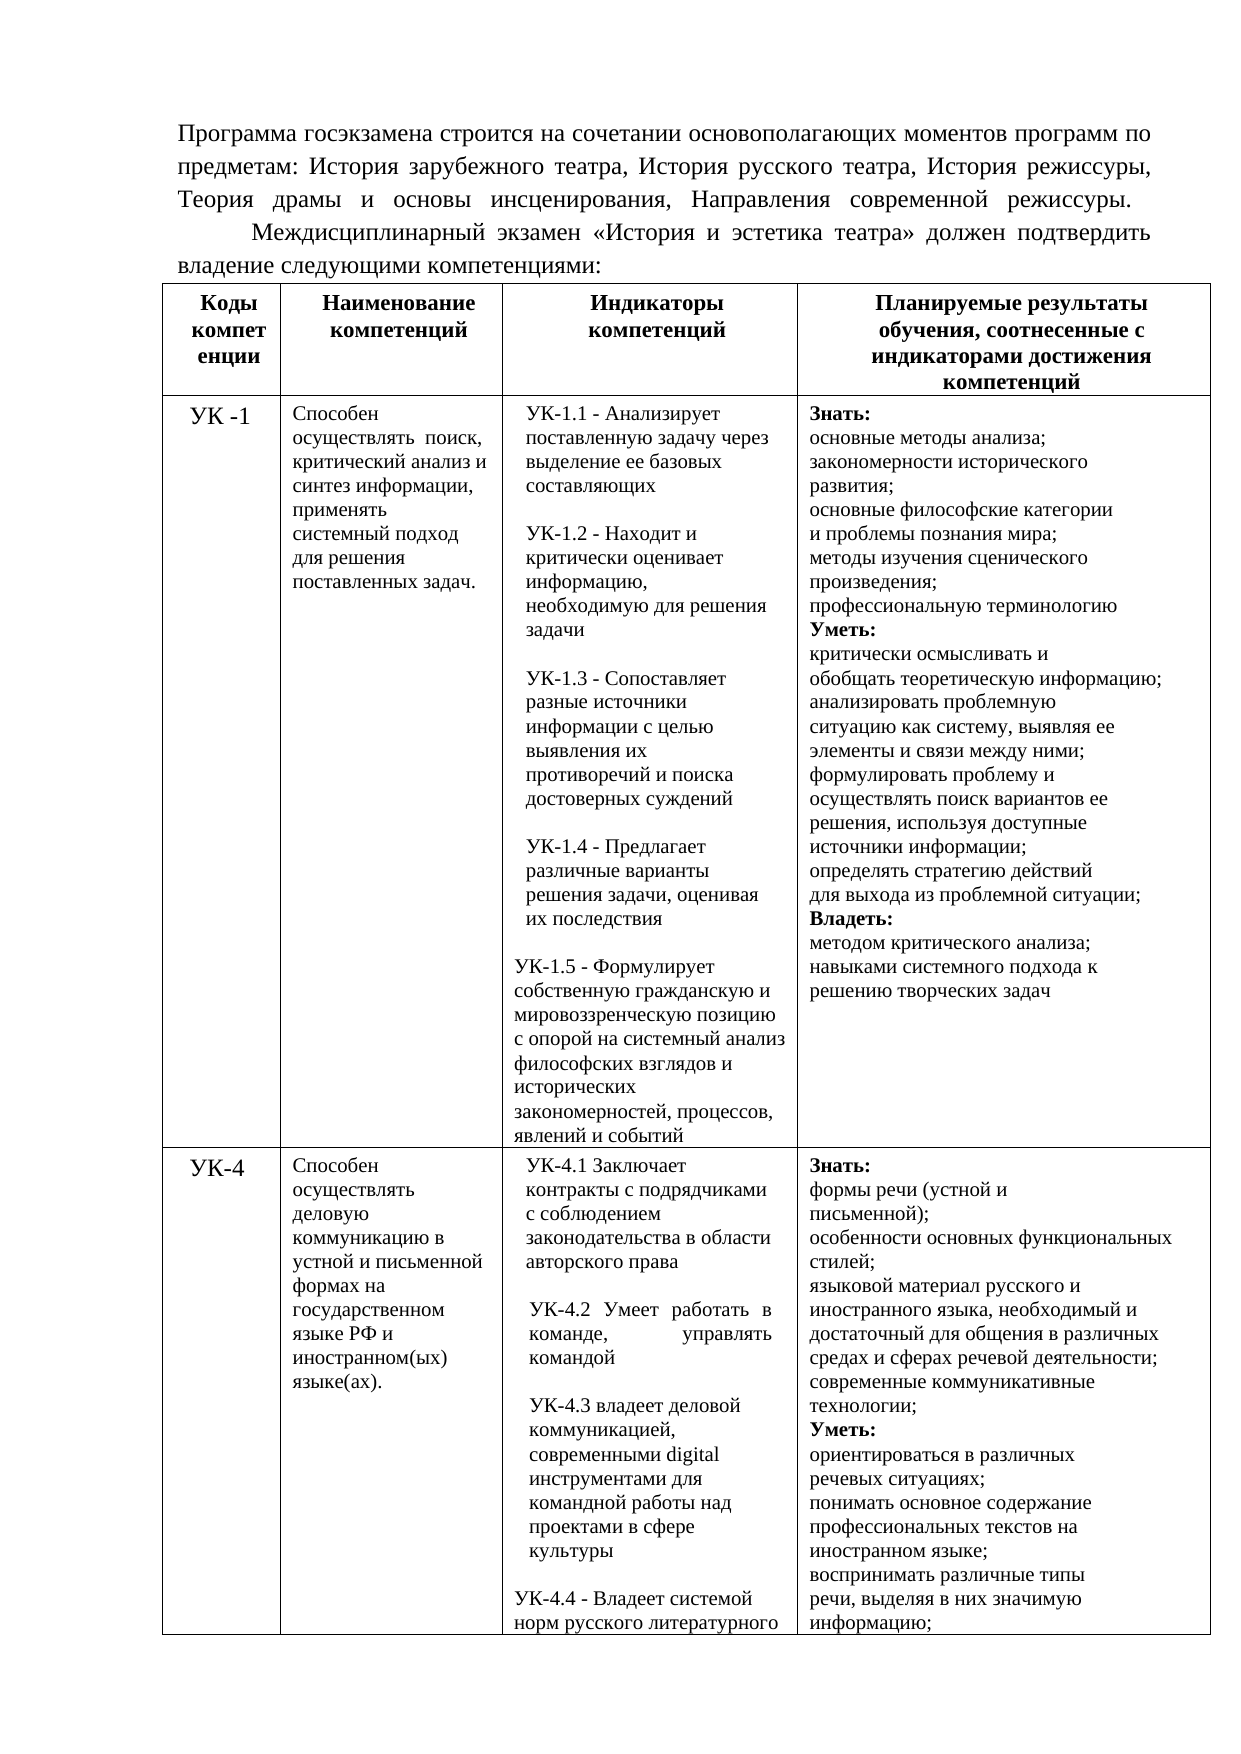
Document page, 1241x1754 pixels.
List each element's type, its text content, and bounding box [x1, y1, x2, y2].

text Программа госэкзамена строится на сочетании основополагающих моментов программ по предметам: История зарубежного театра, История русского театра, История режиссуры, Теория драмы и основы инсценирования, Направления современной режиссуры. Междисциплинарный экзамен «История и эстетика театра» должен подтвердить владение следующими компетенциями: [177, 118, 1152, 279]
table_cell УК-1.1 - Анализирует поставленную задачу через выделение ее базовых составляющих УК-1.2 - Находит и критически оценивает информацию, необходимую для решения задачи УК-1.3 - Сопоставляет разные источники информации с целью выявления их противоречий и поиска достоверных суждений УК-1.4 - Предлагает различные варианты решения задачи, оценивая их последствия УК-1.5 - Формулирует собственную гражданскую и мировоззренческую позицию с опорой на системный анализ философских взглядов и исторических закономерностей, процессов, явлений и событий [503, 396, 797, 1147]
table_header Коды компетенции [163, 284, 280, 395]
table_cell Знать: основные методы анализа; закономерности исторического развития; основные философские категории и проблемы познания мира; методы изучения сценического произведения; профессиональную терминологию Уметь: критически осмысливать и обобщать теоретическую информацию; анализировать проблемную ситуацию как систему, выявляя ее элементы и связи между ними; формулировать проблему и осуществлять поиск вариантов ее решения, используя доступные источники информации; определять стратегию действий для выхода из проблемной ситуации; Владеть: методом критического анализа; навыками системного подхода к решению творческих задач [798, 396, 1210, 1147]
table_cell УК-4 [163, 1148, 280, 1634]
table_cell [503, 1148, 797, 1634]
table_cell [798, 1148, 1210, 1634]
table_header Наименование компетенций [281, 284, 502, 395]
table_header Индикаторы компетенций [503, 284, 797, 395]
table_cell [281, 1148, 502, 1634]
table_cell Способен осуществлять поиск, критический анализ и синтез информации, применять системный подход для решения поставленных задач. [281, 396, 502, 1147]
table_cell УК -1 [163, 396, 280, 1147]
table_header Планируемые результаты обучения, соотнесенные с индикаторами достижения компетенций [798, 284, 1210, 395]
